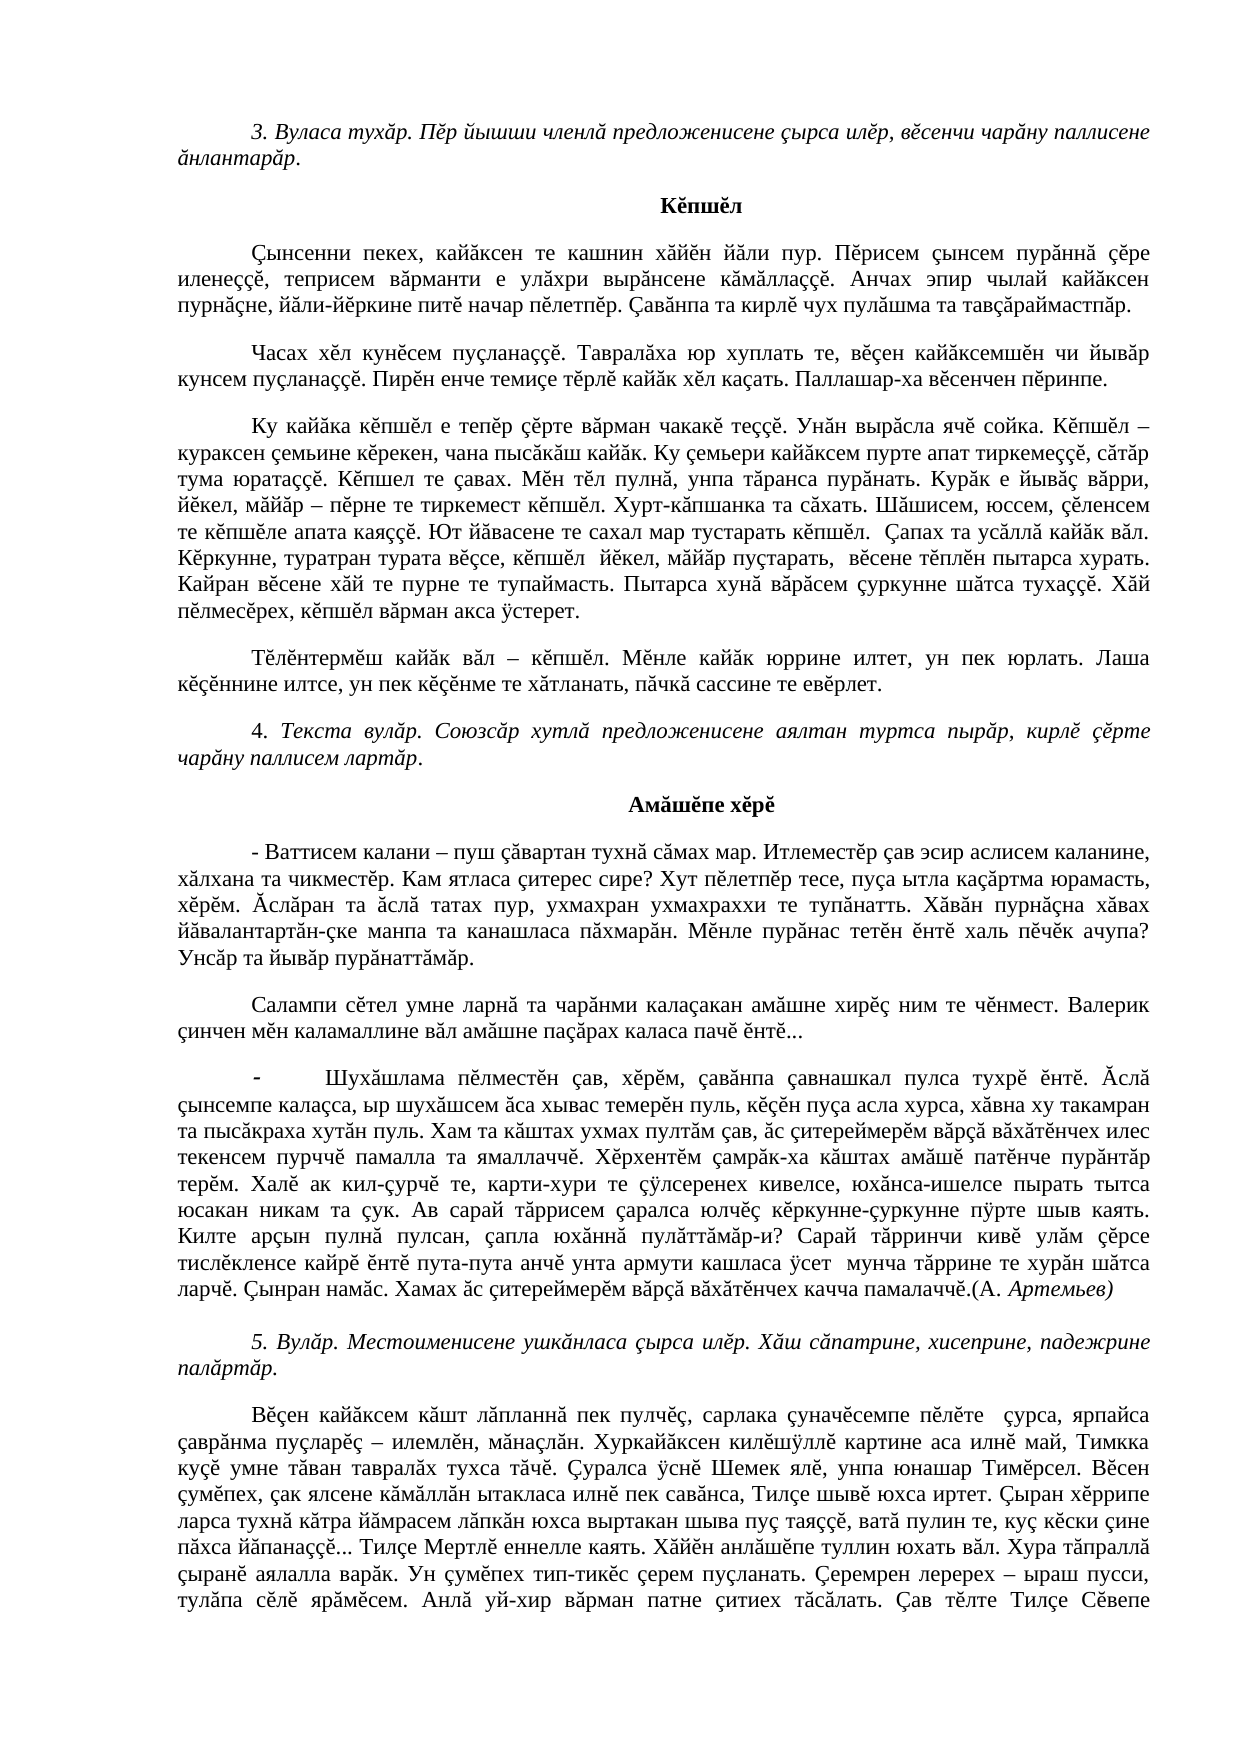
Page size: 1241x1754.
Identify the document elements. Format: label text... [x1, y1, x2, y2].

text Салампи сĕтел умне ларнă та чарăнми калаçакан амăшне хирĕç ним те чĕнмест. Валерик çинчен мĕн каламаллине вăл амăшне паçăрах каласа пачĕ ĕнтĕ... [177, 991, 1152, 1043]
text 3. Вуласа тухăр. Пĕр йышши членлă предложенисене çырса илĕр, вĕсенчи чарăну паллисене ăнлантарăр. [177, 118, 1152, 171]
text Çынсенни пекех, кайăксен те кашнин хăйĕн йăли пур. Пĕрисем çынсем пурăннă çĕре иленеççĕ, теприсем вăрманти е улăхри вырăнсене кăмăллаççĕ. Анчах эпир чылай кайăксен пурнăçне, йăли-йĕркине питĕ начар пĕлетпĕр. Çавăнпа та кирлĕ чух пулăшма та тавçăраймастпăр. [177, 239, 1152, 318]
text 5. Вулăр. Местоименисене ушкăнласа çырса илĕр. Хăш сăпатрине, хисеприне, падежрине палăртăр. [177, 1328, 1152, 1381]
text Амăшĕпе хĕрĕ [177, 791, 1152, 817]
text Кĕпшĕл [177, 192, 1152, 218]
text Часах хĕл кунĕсем пуçланаççĕ. Тавралăха юр хуплать те, вĕçен кайăксемшĕн чи йывăр кунсем пуçланаççĕ. Пирĕн енче темиçе тĕрлĕ кайăк хĕл каçать. Паллашар-ха вĕсенчен пĕринпе. [177, 339, 1152, 391]
text Тĕлĕнтермĕш кайăк вăл – кĕпшĕл. Мĕнле кайăк юррине илтет, ун пек юрлать. Лаша кĕçĕннине илтсе, ун пек кĕçĕнме те хăтланать, пăчкă сассине те евĕрлет. [177, 644, 1152, 697]
list Шухăшлама пĕлместĕн çав, хĕрĕм, çавăнпа çавнашкал пулса тухрĕ ĕнтĕ. Ăслă çынсемпе калаçса, ыр шухăшсем ăса хывас темерĕн пуль, кĕçĕн пуçа асла хурса, хăвна ху такамран та пысăкраха хутăн пуль. Хам та кăштах ухмах пултăм çав, ăс çитереймерĕм вăрçă вăхăтĕнчех илес текенсем пурччĕ памалла та ямаллаччĕ. Хĕрхентĕм çамрăк-ха кăштах амăшĕ патĕнче пурăнтăр терĕм. Халĕ ак кил-çурчĕ те, карти-хури те çÿлсеренех кивелсе, юхăнса-ишелсе пырать тытса юсакан никам та çук. Ав сарай тăррисем çаралса юлчĕç кĕркунне-çуркунне пÿрте шыв каять. Килте арçын пулнă пулсан, çапла юхăннă пулăттăмăр-и? Сарай тăрринчи кивĕ улăм çĕрсе тислĕкленсе кайрĕ ĕнтĕ пута-пута анчĕ унта армути кашласа ÿсет мунча тăррине те хурăн шăтса ларчĕ. Çынран намăс. Хамах ăс çитереймерĕм вăрçă вăхăтĕнчех качча памалаччĕ.(А. Артемьев) [177, 1064, 1152, 1302]
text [177, 1401, 1152, 1612]
text 4. Текста вулăр. Союзсăр хутлă предложенисене аялтан туртса пырăр, кирлĕ çĕрте чарăну паллисем лартăр. [177, 717, 1152, 770]
text Ку кайăка кĕпшĕл е тепĕр çĕрте вăрман чакакĕ теççĕ. Унăн вырăсла ячĕ сойка. Кĕпшĕл – кураксен çемьине кĕрекен, чана пысăкăш кайăк. Ку çемьери кайăксем пурте апат тиркемеççĕ, сăтăр тума юратаççĕ. Кĕпшел те çавах. Мĕн тĕл пулнă, унпа тăранса пурăнать. Курăк е йывăç вăрри, йĕкел, мăйăр – пĕрне те тиркемест кĕпшĕл. Хурт-кăпшанка та сăхать. Шăшисем, юссем, çĕленсем те кĕпшĕле апата каяççĕ. Ют йăвасене те сахал мар тустарать кĕпшĕл. Çапах та усăллă кайăк вăл. Кĕркунне, туратран турата вĕçсе, кĕпшĕл йĕкел, мăйăр пуçтарать, вĕсене тĕплĕн пытарса хурать. Кайран вĕсене хăй те пурне те тупаймасть. Пытарса хунă вăрăсем çуркунне шăтса тухаççĕ. Хăй пĕлмесĕрех, кĕпшĕл вăрман акса ÿстерет. [177, 412, 1152, 623]
text - Ваттисем калани – пуш çăвартан тухнă сăмах мар. Итлеместĕр çав эсир аслисем каланине, хăлхана та чикместĕр. Кам ятласа çитерес сире? Хут пĕлетпĕр тесе, пуçа ытла каçăртма юрамасть, хĕрĕм. Ăслăран та ăслă татах пур, ухмахран ухмахраххи те тупăнатть. Хăвăн пурнăçна хăвах йăвалантартăн-çке манпа та канашласа пăхмарăн. Мĕнле пурăнас тетĕн ĕнтĕ халь пĕчĕк ачупа? Унсăр та йывăр пурăнаттăмăр. [177, 838, 1152, 970]
